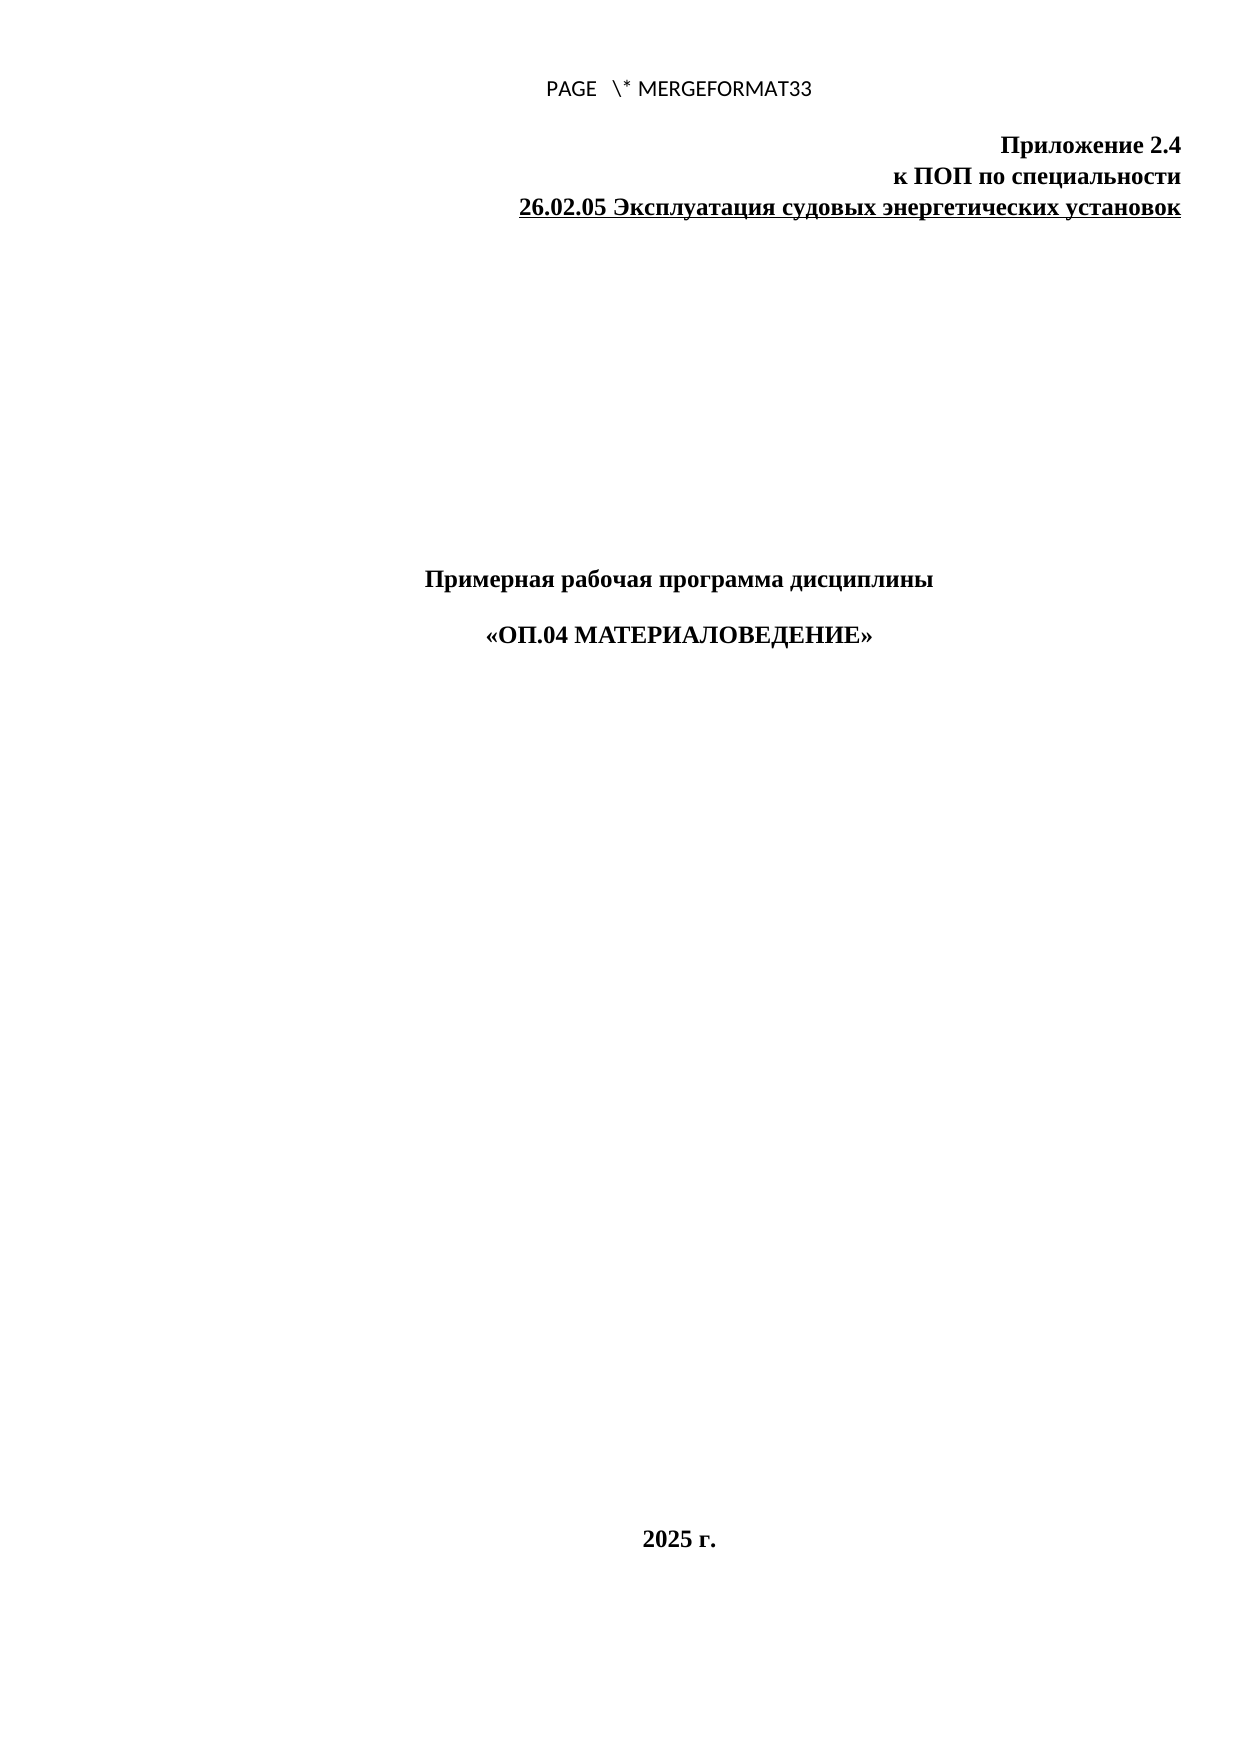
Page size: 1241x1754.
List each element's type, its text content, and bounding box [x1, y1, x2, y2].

subtitle «ОП.04 МАТЕРИАЛОВЕДЕНИЕ» [177, 621, 1181, 649]
text 2025 г. [177, 1524, 1181, 1553]
text Приложение 2.4 [177, 130, 1181, 159]
text к ПОП по специальности [177, 161, 1181, 190]
text Примерная рабочая программа дисциплины [177, 564, 1181, 593]
text 26.02.05 Эксплуатация судовых энергетических установок [177, 192, 1181, 221]
